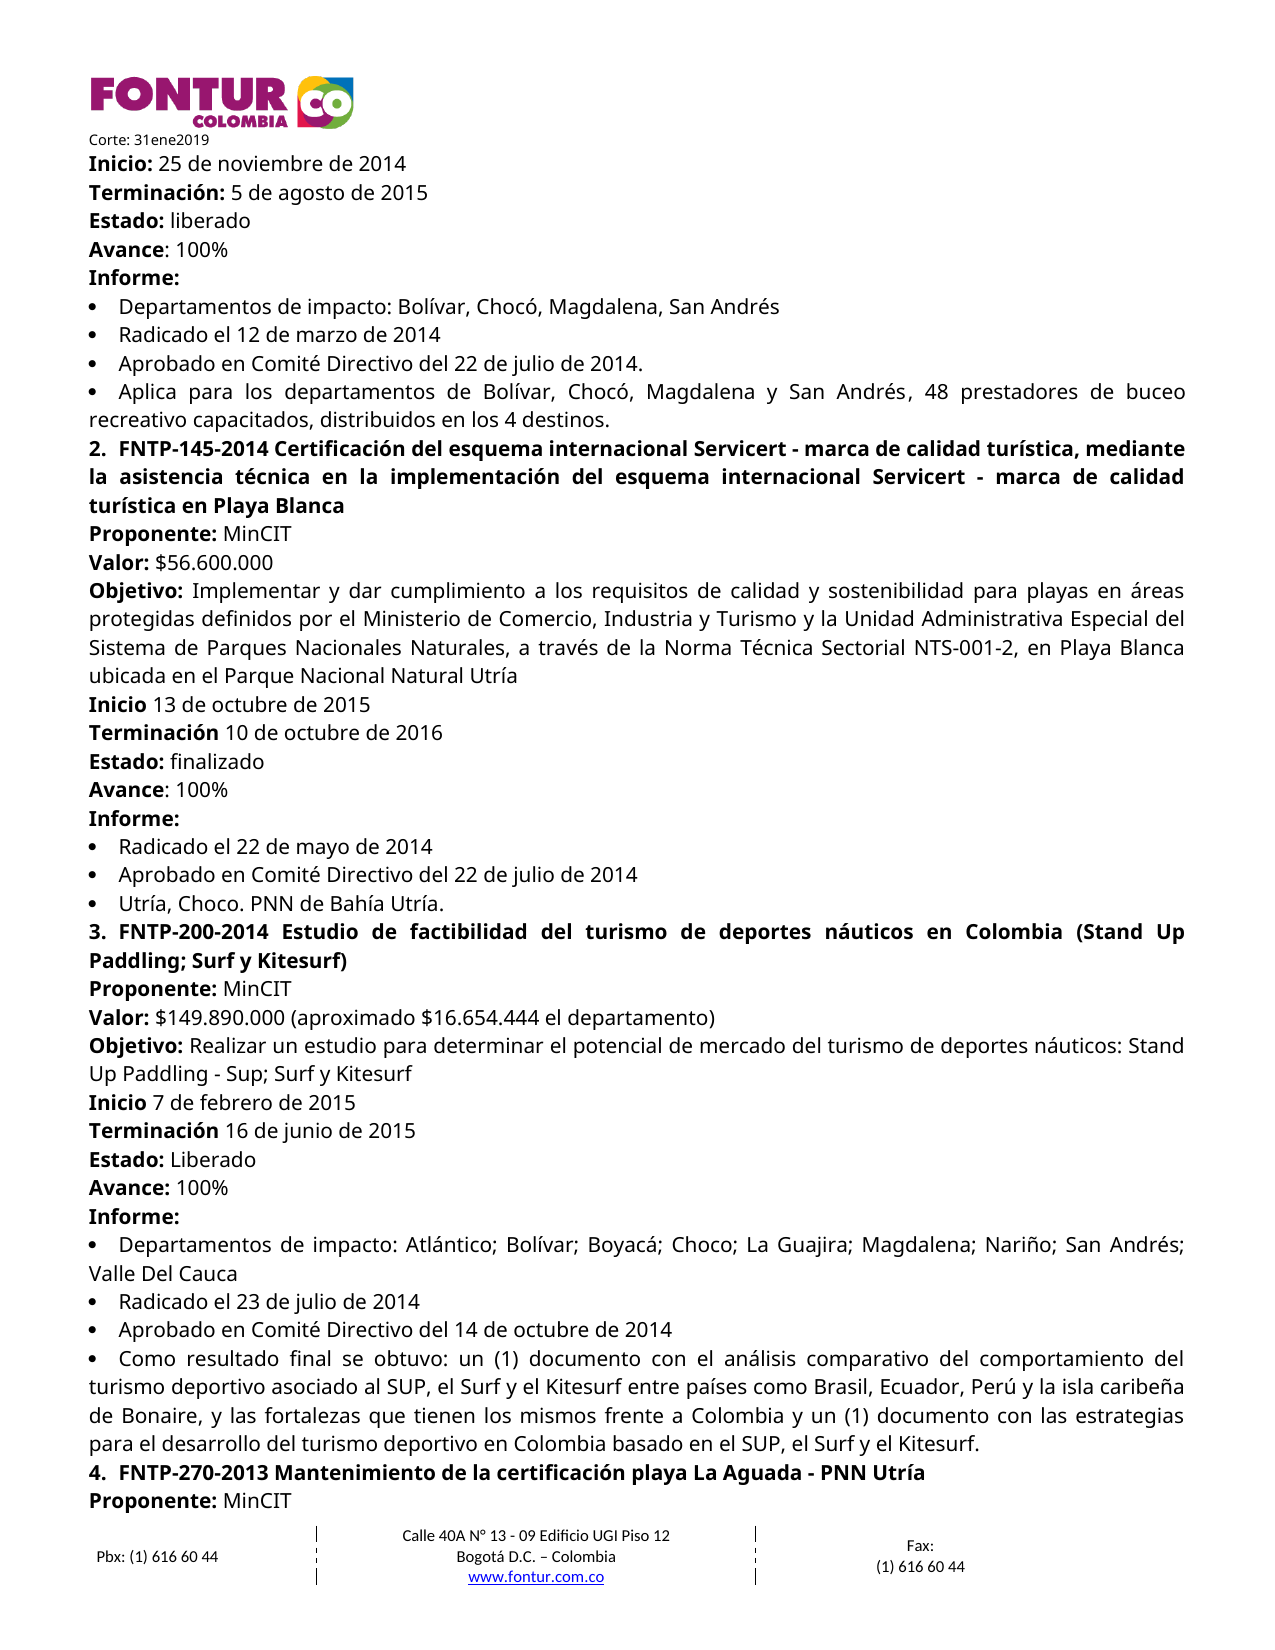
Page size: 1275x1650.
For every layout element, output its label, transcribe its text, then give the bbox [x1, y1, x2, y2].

text Estado: finalizado [89, 747, 1186, 775]
text Informe: [89, 1202, 1186, 1230]
text Avance: 100% [89, 235, 1186, 263]
text Inicio 7 de febrero de 2015 [89, 1088, 1186, 1116]
text Estado: liberado [89, 206, 1186, 235]
text Proponente: MinCIT [89, 1486, 1186, 1514]
list Departamentos de impacto: Atlántico; Bolívar; Boyacá; Choco; La Guajira; Magdalena; Nariño; San Andrés; Valle Del Cauca [89, 1230, 1186, 1287]
list Como resultado final se obtuvo: un (1) documento con el análisis comparativo del comportamiento del turismo deportivo asociado al SUP, el Surf y el Kitesurf entre países como Brasil, Ecuador, Perú y la isla caribeña de Bonaire, y las fortalezas que tienen los mismos frente a Colombia y un (1) documento con las estrategias para el desarrollo del turismo deportivo en Colombia basado en el SUP, el Surf y el Kitesurf. [89, 1344, 1186, 1458]
picture [88, 73, 355, 130]
list Radicado el 22 de mayo de 2014 [89, 832, 1186, 861]
list Radicado el 12 de marzo de 2014 [89, 320, 1186, 349]
text Terminación 10 de octubre de 2016 [89, 718, 1186, 747]
list Aplica para los departamentos de Bolívar, Chocó, Magdalena y San Andrés, 48 prestadores de buceo recreativo capacitados, distribuidos en los 4 destinos. [89, 377, 1186, 434]
text Informe: [89, 804, 1186, 832]
text Estado: Liberado [89, 1145, 1186, 1173]
text Avance: 100% [89, 1173, 1186, 1202]
text Avance: 100% [89, 775, 1186, 804]
list Radicado el 23 de julio de 2014 [89, 1287, 1186, 1316]
list FNTP-270-2013 Mantenimiento de la certificación playa La Aguada - PNN Utría [89, 1458, 1186, 1486]
text Proponente: MinCIT [89, 519, 1186, 548]
list Utría, Choco. PNN de Bahía Utría. [89, 889, 1186, 917]
text Inicio: 25 de noviembre de 2014 [89, 149, 1186, 178]
list Aprobado en Comité Directivo del 22 de julio de 2014 [89, 861, 1186, 889]
text Valor: $149.890.000 (aproximado $16.654.444 el departamento) [89, 1003, 1186, 1031]
text Objetivo: Implementar y dar cumplimiento a los requisitos de calidad y sostenibilidad para playas en áreas protegidas definidos por el Ministerio de Comercio, Industria y Turismo y la Unidad Administrativa Especial del Sistema de Parques Nacionales Naturales, a través de la Norma Técnica Sectorial NTS-001-2, en Playa Blanca ubicada en el Parque Nacional Natural Utría [89, 576, 1186, 690]
text Inicio 13 de octubre de 2015 [89, 690, 1186, 718]
list FNTP-200-2014 Estudio de factibilidad del turismo de deportes náuticos en Colombia (Stand Up Paddling; Surf y Kitesurf) [89, 917, 1186, 974]
list Aprobado en Comité Directivo del 22 de julio de 2014. [89, 349, 1186, 377]
list Departamentos de impacto: Bolívar, Chocó, Magdalena, San Andrés [89, 292, 1186, 320]
text Objetivo: Realizar un estudio para determinar el potencial de mercado del turismo de deportes náuticos: Stand Up Paddling - Sup; Surf y Kitesurf [89, 1031, 1186, 1088]
list FNTP-145-2014 Certificación del esquema internacional Servicert - marca de calidad turística, mediante la asistencia técnica en la implementación del esquema internacional Servicert - marca de calidad turística en Playa Blanca [89, 434, 1186, 519]
text Informe: [89, 263, 1186, 292]
text Terminación 16 de junio de 2015 [89, 1116, 1186, 1145]
list Aprobado en Comité Directivo del 14 de octubre de 2014 [89, 1316, 1186, 1344]
text Terminación: 5 de agosto de 2015 [89, 178, 1186, 206]
text Proponente: MinCIT [89, 974, 1186, 1003]
text Valor: $56.600.000 [89, 548, 1186, 576]
